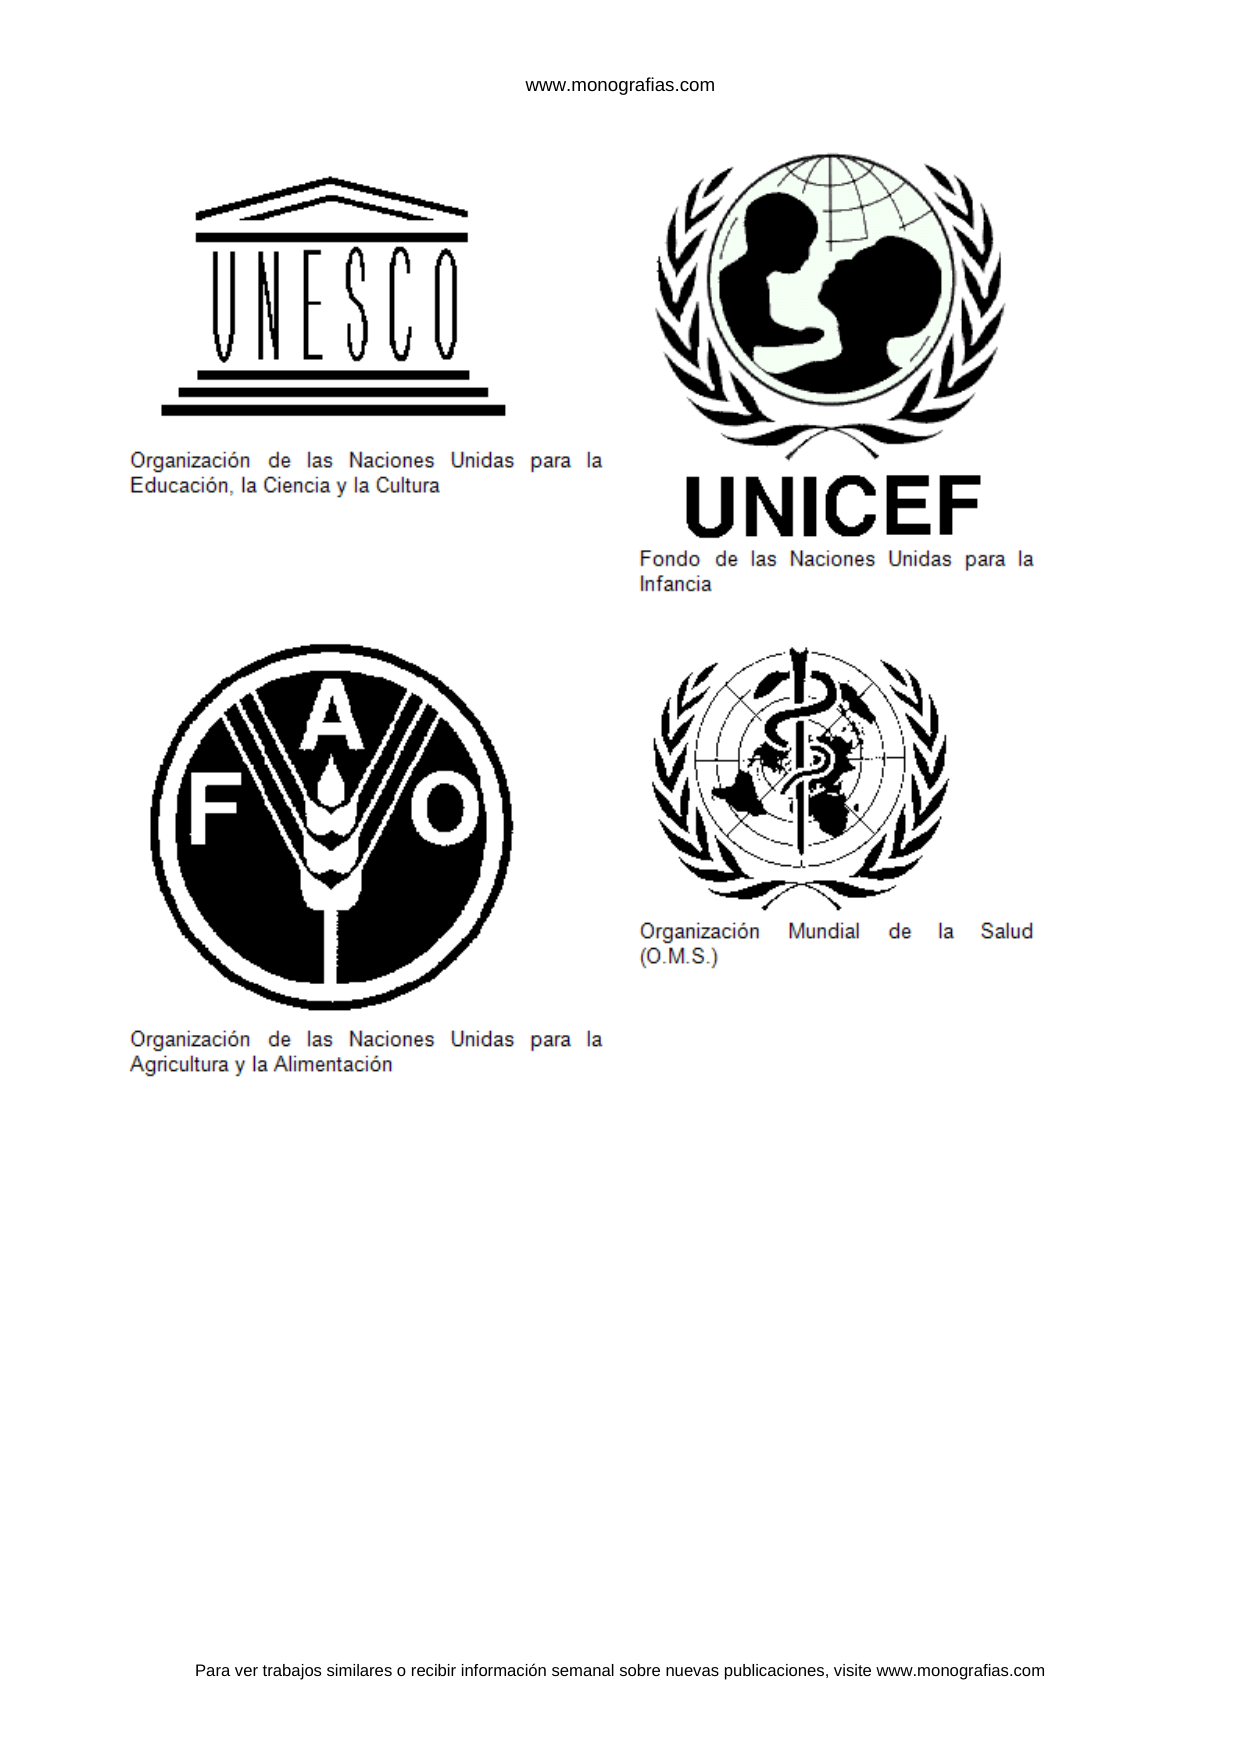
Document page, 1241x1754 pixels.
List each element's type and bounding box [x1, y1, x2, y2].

picture [118, 147, 1062, 1081]
